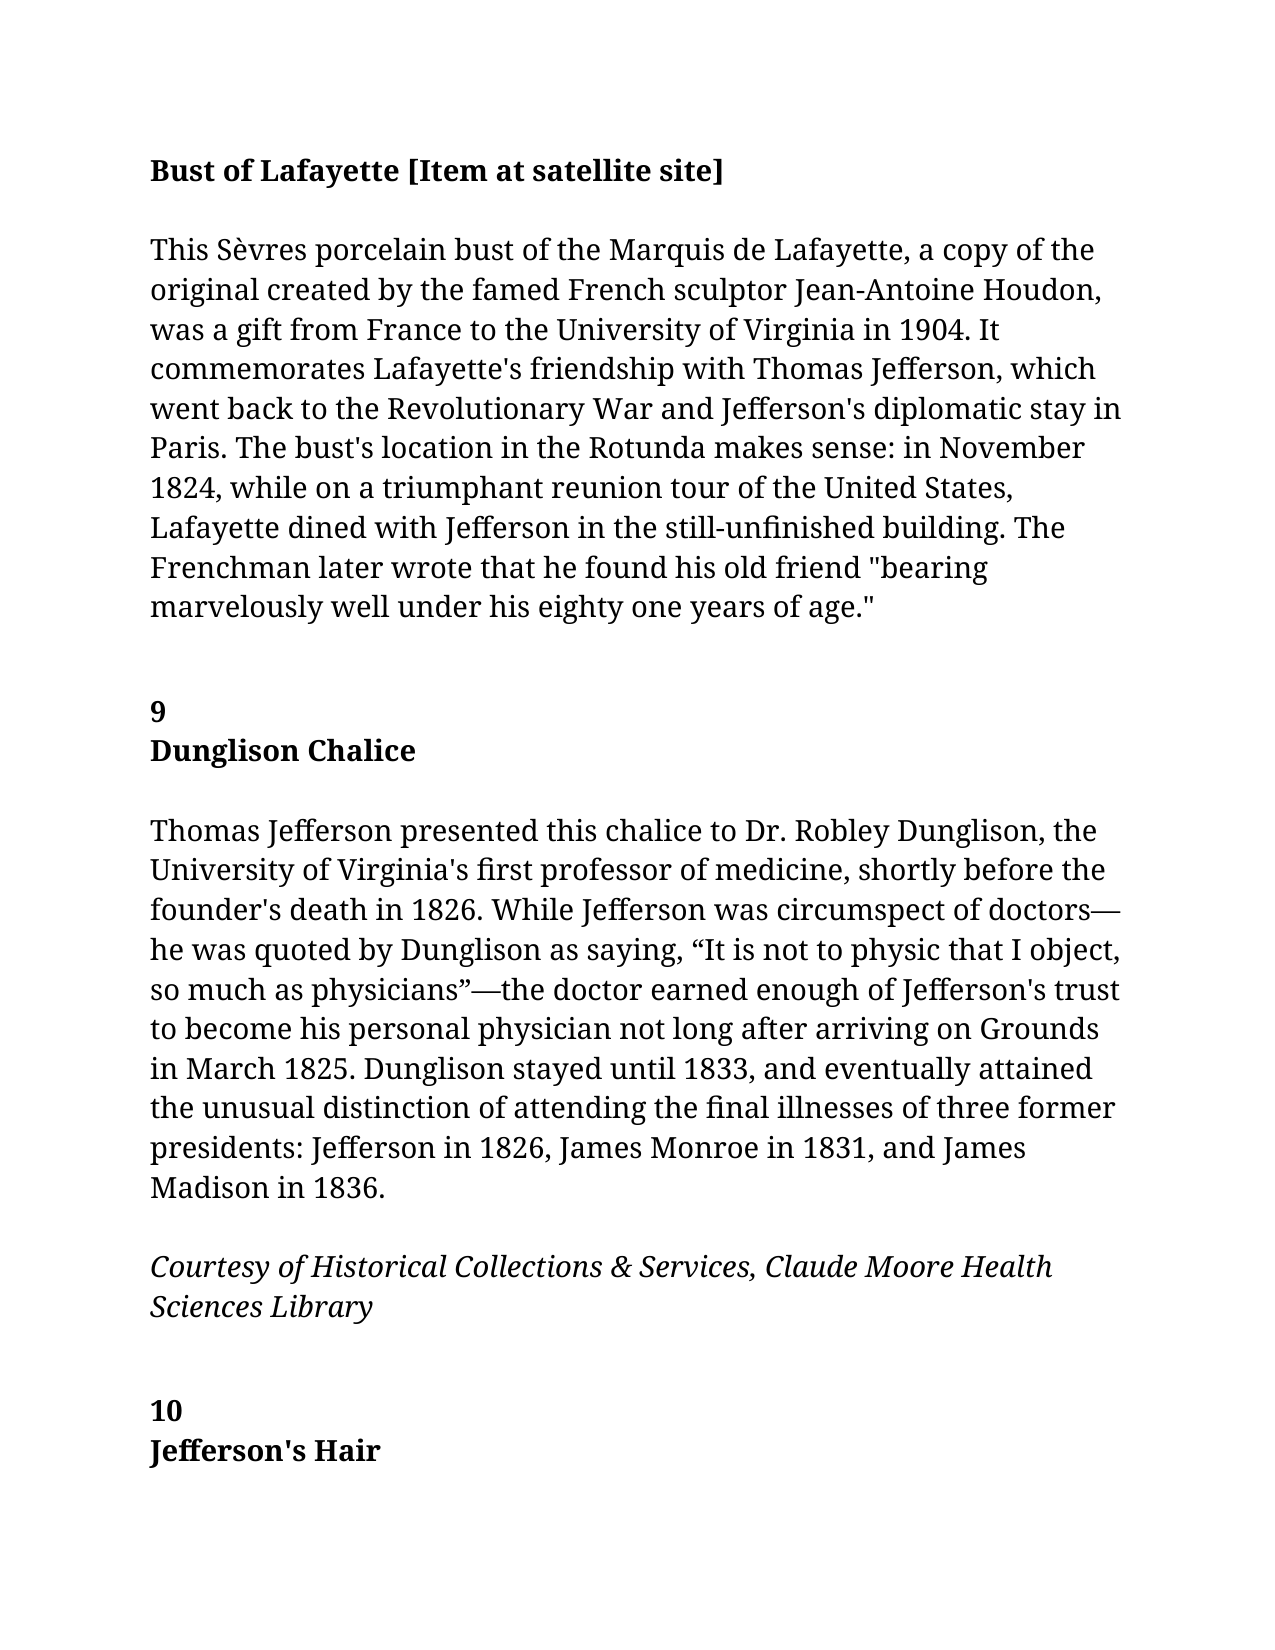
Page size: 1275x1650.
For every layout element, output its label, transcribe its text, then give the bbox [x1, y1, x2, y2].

text Bust of Lafayette [Item at satellite site] [150, 150, 1125, 190]
text Dunglison Chalice [150, 731, 1125, 770]
text Jefferson's Hair [150, 1430, 1125, 1470]
text This Sèvres porcelain bust of the Marquis de Lafayette, a copy of the original created by the famed French sculptor Jean-Antoine Houdon, was a gift from France to the University of Virginia in 1904. It commemorates Lafayette's friendship with Thomas Jefferson, which went back to the Revolutionary War and Jefferson's diplomatic stay in Paris. The bust's location in the Rotunda makes sense: in November 1824, while on a triumphant reunion tour of the United States, Lafayette dined with Jefferson in the still-unfinished building. The Frenchman later wrote that he found his old friend "bearing marvelously well under his eighty one years of age." [150, 190, 1125, 626]
text Thomas Jefferson presented this chalice to Dr. Robley Dunglison, the University of Virginia's first professor of medicine, shortly before the founder's death in 1826. While Jefferson was circumspect of doctors—he was quoted by Dunglison as saying, “It is not to physic that I object, so much as physicians”—the doctor earned enough of Jefferson's trust to become his personal physician not long after arriving on Grounds in March 1825. Dunglison stayed until 1833, and eventually attained the unusual distinction of attending the final illnesses of three former presidents: Jefferson in 1826, James Monroe in 1831, and James Madison in 1836. [150, 810, 1125, 1207]
text Courtesy of Historical Collections & Services, Claude Moore Health Sciences Library [150, 1247, 1125, 1326]
text 10 [150, 1391, 1125, 1430]
text 9 [150, 691, 1125, 731]
